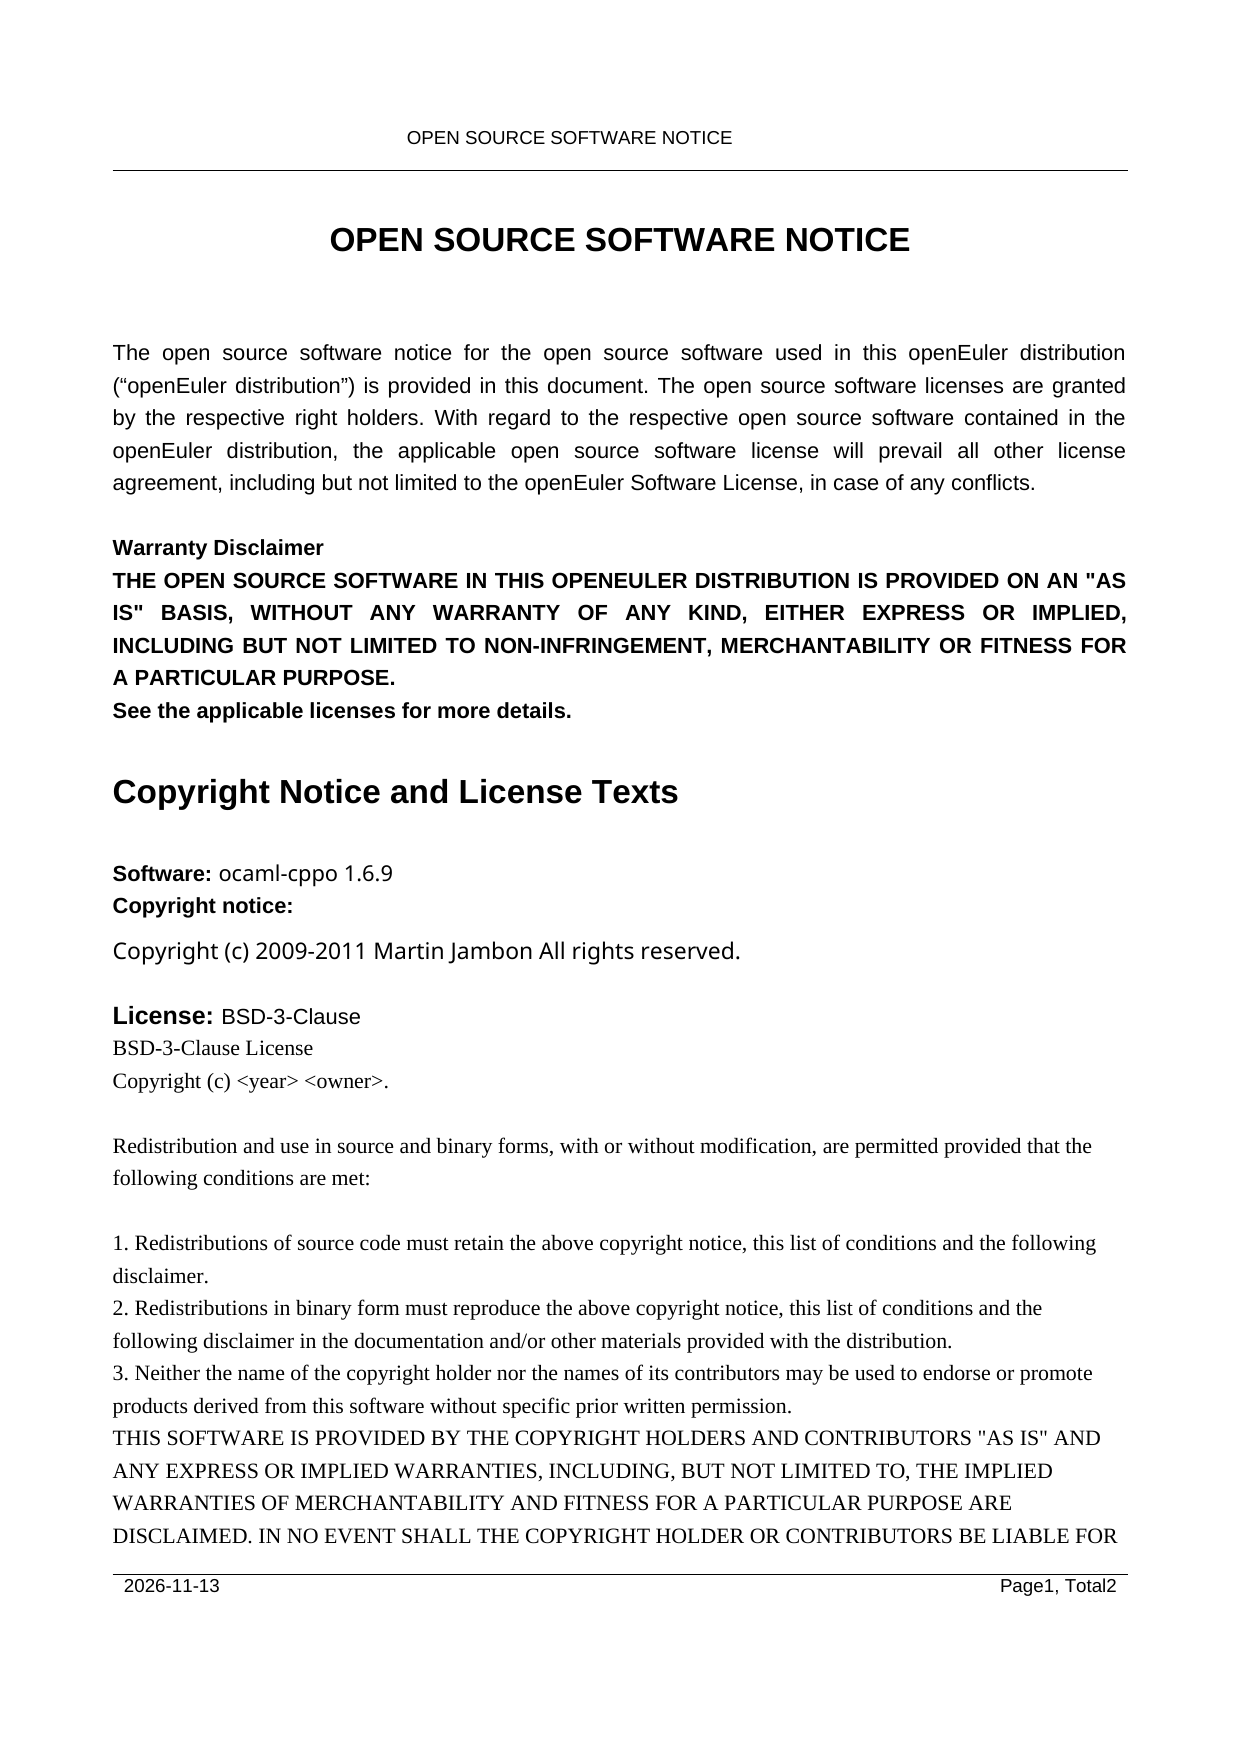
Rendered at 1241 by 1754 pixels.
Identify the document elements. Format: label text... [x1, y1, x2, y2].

text 1. Redistributions of source code must retain the above copyright notice, this list of conditions and the following disclaimer. [112, 1226, 1128, 1291]
text THE OPEN SOURCE SOFTWARE IN THIS OPENEULER DISTRIBUTION IS PROVIDED ON AN "AS IS" BASIS, WITHOUT ANY WARRANTY OF ANY KIND, EITHER EXPRESS OR IMPLIED, INCLUDING BUT NOT LIMITED TO NON-INFRINGEMENT, MERCHANTABILITY OR FITNESS FOR A PARTICULAR PURPOSE. See the applicable licenses for more details. [112, 564, 1128, 726]
text BSD-3-Clause License Copyright (c) <year> <owner>. [112, 1031, 1128, 1096]
text Copyright (c) 2009-2011 Martin Jambon All rights reserved. [112, 934, 1128, 999]
text Redistribution and use in source and binary forms, with or without modification, are permitted provided that the following conditions are met: [112, 1129, 1128, 1194]
title Software: ocaml-cppo 1.6.9 [112, 856, 1128, 889]
text 2. Redistributions in binary form must reproduce the above copyright notice, this list of conditions and the following disclaimer in the documentation and/or other materials provided with the distribution. [112, 1291, 1128, 1356]
text The open source software notice for the open source software used in this openEuler distribution (“openEuler distribution”) is provided in this document. The open source software licenses are granted by the respective right holders. With regard to the respective open source software contained in the openEuler distribution, the applicable open source software license will prevail all other license agreement, including but not limited to the openEuler Software License, in case of any conflicts. [112, 336, 1128, 499]
text Warranty Disclaimer [112, 531, 1128, 564]
text Copyright Notice and License Texts [112, 759, 1128, 824]
text OPEN SOURCE SOFTWARE NOTICE [112, 206, 1128, 271]
text Copyright notice: [112, 889, 1128, 921]
text License: BSD-3-Clause [112, 999, 1128, 1031]
text 3. Neither the name of the copyright holder nor the names of its contributors may be used to endorse or promote products derived from this software without specific prior written permission. [112, 1356, 1128, 1421]
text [112, 1421, 1128, 1551]
